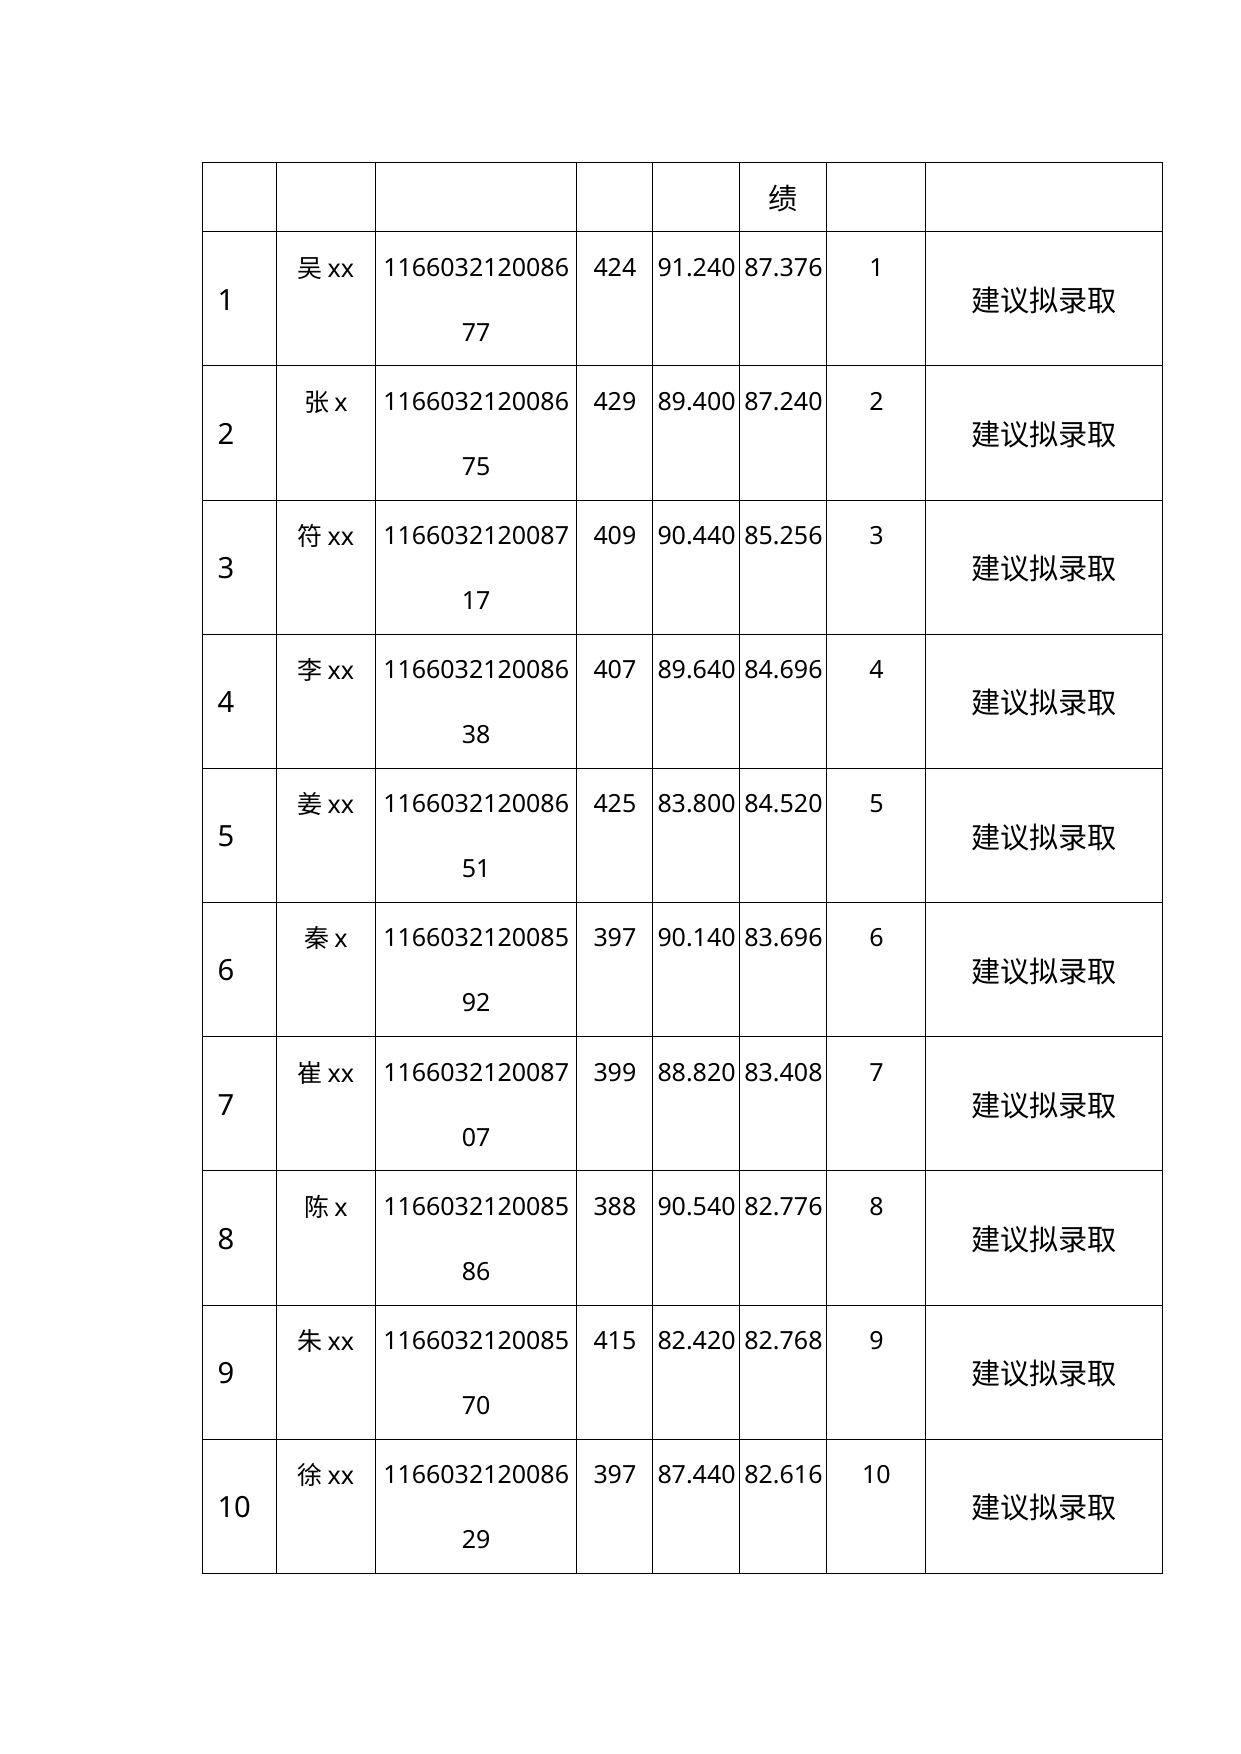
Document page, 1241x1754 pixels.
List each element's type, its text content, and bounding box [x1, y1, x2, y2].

table_cell [203, 1440, 276, 1573]
table_cell 116603212008586 [376, 1171, 576, 1304]
table_cell 建议拟录取 [926, 1306, 1162, 1439]
table_cell 87.240 [740, 366, 826, 499]
table_cell 91.240 [653, 232, 739, 365]
table_cell 116603212008570 [376, 1306, 576, 1439]
table_cell 116603212008629 [376, 1440, 576, 1573]
table_cell 82.776 [740, 1171, 826, 1304]
table_cell 90.140 [653, 903, 739, 1036]
table_cell [203, 1037, 276, 1170]
table_cell [203, 366, 276, 499]
table_cell 87.440 [653, 1440, 739, 1573]
table_cell 崔xx [277, 1037, 375, 1170]
table_cell 388 [577, 1171, 652, 1304]
table_cell 116603212008707 [376, 1037, 576, 1170]
table_cell 87.376 [740, 232, 826, 365]
table_cell 429 [577, 366, 652, 499]
table_cell 83.408 [740, 1037, 826, 1170]
table_header 总成绩 排名 [827, 163, 925, 231]
table_cell [203, 769, 276, 902]
table_cell 8 [827, 1171, 925, 1304]
table_cell 3 [827, 501, 925, 634]
table_cell 88.820 [653, 1037, 739, 1170]
table_cell 徐xx [277, 1440, 375, 1573]
table_cell 4 [827, 635, 925, 768]
table_header 复试 成绩 [653, 163, 739, 231]
table_cell 409 [577, 501, 652, 634]
table_cell 5 [827, 769, 925, 902]
table_cell 82.616 [740, 1440, 826, 1573]
table_cell 建议拟录取 [926, 635, 1162, 768]
table_cell 张x [277, 366, 375, 499]
table_cell 9 [827, 1306, 925, 1439]
table_cell 82.420 [653, 1306, 739, 1439]
table_cell 425 [577, 769, 652, 902]
table_cell 陈x [277, 1171, 375, 1304]
table_cell 6 [827, 903, 925, 1036]
table_cell 116603212008638 [376, 635, 576, 768]
table_cell [203, 635, 276, 768]
table_cell 116603212008675 [376, 366, 576, 499]
table_cell 83.800 [653, 769, 739, 902]
table_header 入学 总成绩 [740, 163, 826, 231]
table_cell 建议拟录取 [926, 232, 1162, 365]
table_cell [203, 1306, 276, 1439]
table_cell 407 [577, 635, 652, 768]
table_header 序号 [203, 163, 276, 231]
table_cell 89.640 [653, 635, 739, 768]
table_cell 89.400 [653, 366, 739, 499]
table_cell 7 [827, 1037, 925, 1170]
table_cell 姜xx [277, 769, 375, 902]
table_cell 李xx [277, 635, 375, 768]
table_cell 415 [577, 1306, 652, 1439]
table_cell 397 [577, 903, 652, 1036]
table_cell 建议拟录取 [926, 366, 1162, 499]
table_cell 116603212008717 [376, 501, 576, 634]
table_cell 84.520 [740, 769, 826, 902]
table_cell 建议拟录取 [926, 1171, 1162, 1304]
table_header 姓名 [277, 163, 375, 231]
table_cell 1 [827, 232, 925, 365]
table_header 初试 成绩 [577, 163, 652, 231]
table_cell 建议拟录取 [926, 1037, 1162, 1170]
table_header 考生编号 [376, 163, 576, 231]
table_cell 建议拟录取 [926, 1440, 1162, 1573]
table_cell 吴xx [277, 232, 375, 365]
table_cell 符xx [277, 501, 375, 634]
table_cell 建议拟录取 [926, 769, 1162, 902]
table_cell 82.768 [740, 1306, 826, 1439]
table_header 建议情况 [926, 163, 1162, 231]
table_cell 84.696 [740, 635, 826, 768]
table_cell [203, 1171, 276, 1304]
table_cell 10 [827, 1440, 925, 1573]
table_cell 朱xx [277, 1306, 375, 1439]
table_cell 83.696 [740, 903, 826, 1036]
table_cell 424 [577, 232, 652, 365]
table_cell 建议拟录取 [926, 903, 1162, 1036]
table_cell [203, 232, 276, 365]
table_cell 116603212008651 [376, 769, 576, 902]
table_cell [203, 903, 276, 1036]
table_cell 399 [577, 1037, 652, 1170]
table_cell 116603212008677 [376, 232, 576, 365]
table_cell 85.256 [740, 501, 826, 634]
table_cell 397 [577, 1440, 652, 1573]
table_cell 90.540 [653, 1171, 739, 1304]
table_cell 90.440 [653, 501, 739, 634]
table_cell [203, 501, 276, 634]
table_cell 建议拟录取 [926, 501, 1162, 634]
table_cell 秦x [277, 903, 375, 1036]
table_cell 2 [827, 366, 925, 499]
table_cell 116603212008592 [376, 903, 576, 1036]
